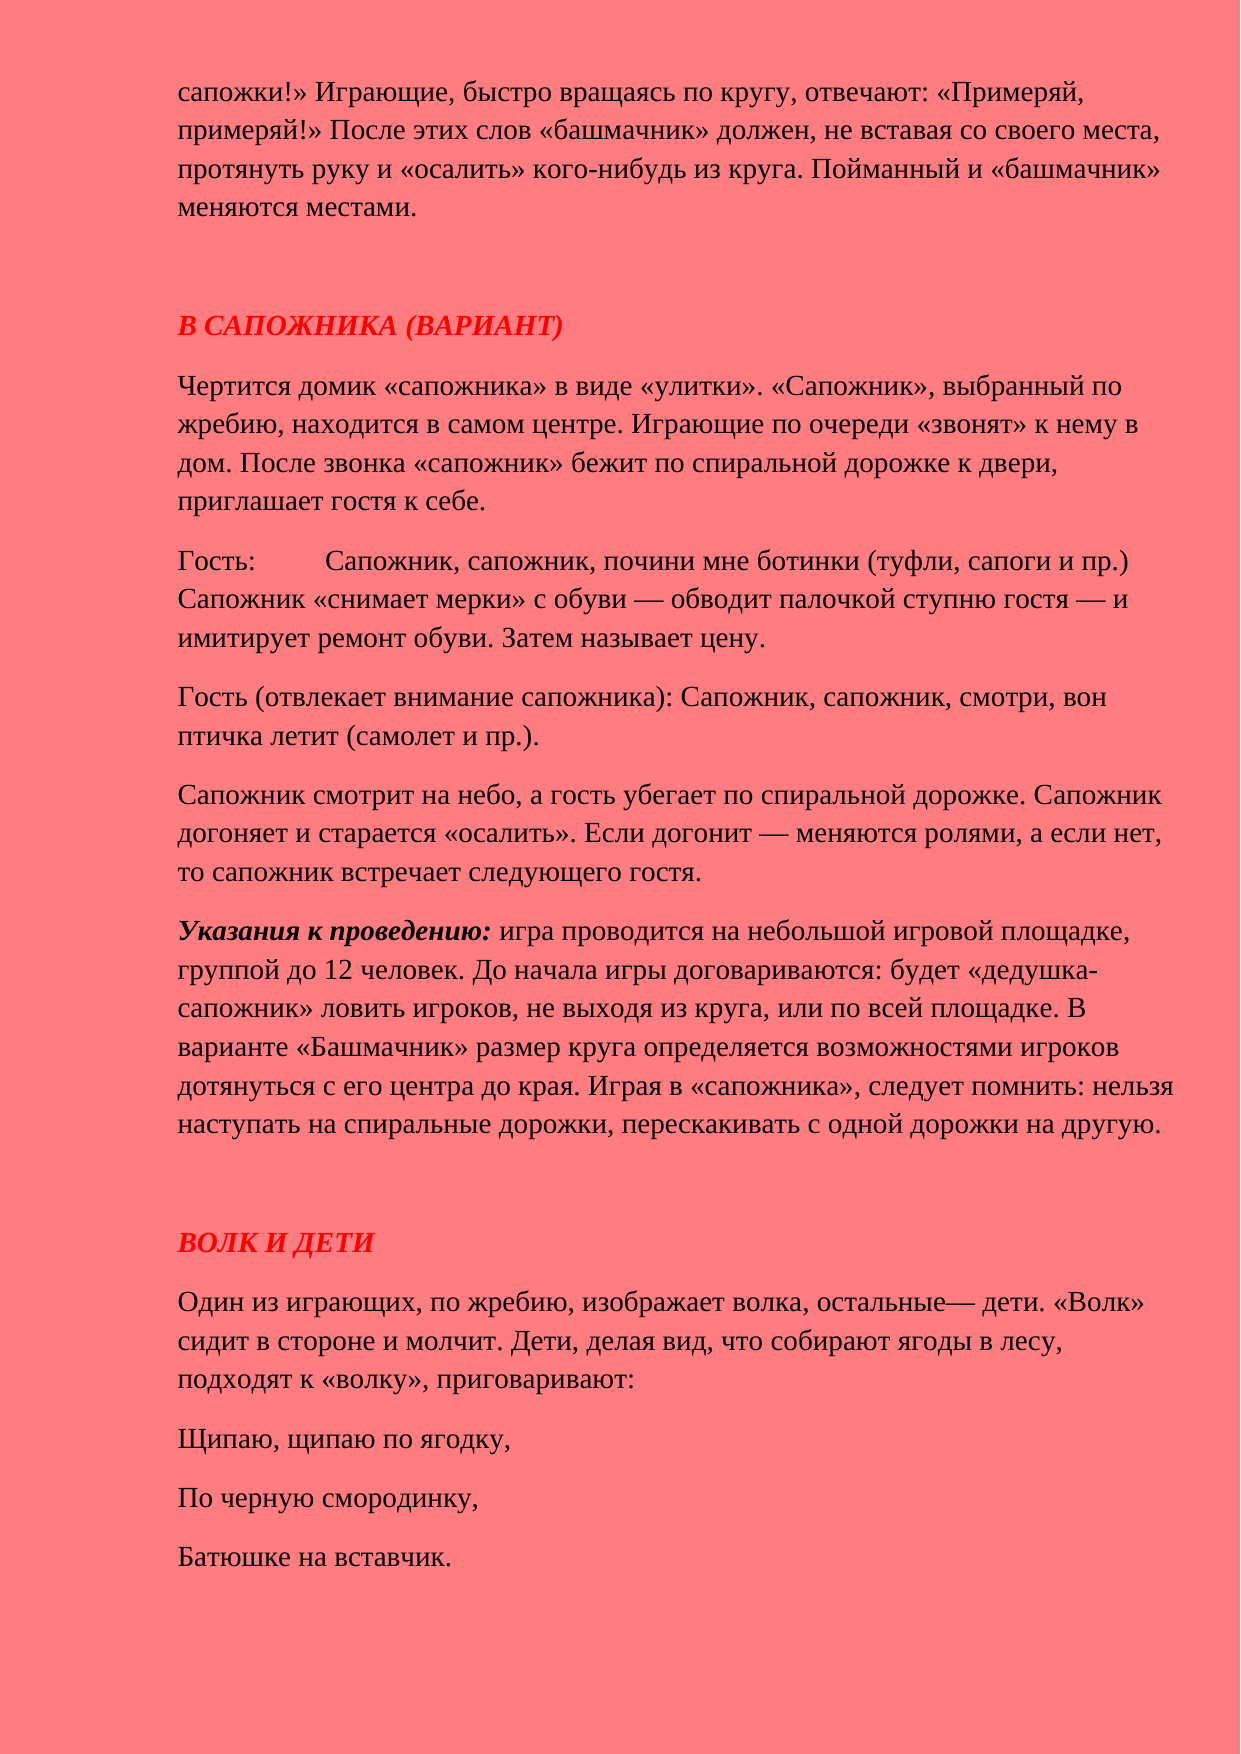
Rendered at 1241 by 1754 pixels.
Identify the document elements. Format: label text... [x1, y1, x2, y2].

text Батюшке на вставчик. [177, 1539, 1181, 1573]
text По черную смородинку, [177, 1480, 1181, 1514]
text Чертится домик «сапожника» в виде «улитки». «Сапожник», выбранный по жребию, находится в самом центре. Играющие по очереди «звонят» к нему в дом. После звонка «сапожник» бежит по спиральной дорожке к двери, приглашает гостя к себе. [177, 368, 1181, 517]
text Указания к проведению: игра проводится на небольшой игровой площадке, группой до 12 человек. До начала игры договариваются: будет «дедушка-сапожник» ловить игроков, не выходя из круга, или по всей площадке. В варианте «Башмачник» размер круга определяется возможностями игроков дотянуться с его центра до края. Играя в «сапожника», следует помнить: нельзя наступать на спиральные дорожки, перескакивать с одной дорожки на другую. [177, 913, 1181, 1140]
text Сапожник смотрит на небо, а гость убегает по спиральной дорожке. Сапожник догоняет и старается «осалить». Если догонит — меняются ролями, а если нет, то сапожник встречает следующего гостя. [177, 777, 1181, 888]
text ВОЛК И ДЕТИ [177, 1225, 1181, 1258]
text В САПОЖНИКА (ВАРИАНТ) [177, 308, 1181, 342]
text сапожки!» Играющие, быстро вращаясь по кругу, отвечают: «Примеряй, примеряй!» После этих слов «башмачник» должен, не вставая со своего места, протянуть руку и «осалить» кого-нибудь из круга. Пойманный и «башмачник» меняются местами. [177, 74, 1181, 223]
text Гость (отвлекает внимание сапожника): Сапожник, сапожник, смотри, вон птичка летит (самолет и пр.). [177, 679, 1181, 751]
text Щипаю, щипаю по ягодку, [177, 1421, 1181, 1454]
text Один из играющих, по жребию, изображает волка, остальные— дети. «Волк» сидит в стороне и молчит. Дети, делая вид, что собирают ягоды в лесу, подходят к «волку», приговаривают: [177, 1284, 1181, 1395]
text Гость: Сапожник, сапожник, почини мне ботинки (туфли, сапоги и пр.) Сапожник «снимает мерки» с обуви — обводит палочкой ступню гостя — и имитирует ремонт обуви. Затем называет цену. [177, 543, 1181, 653]
